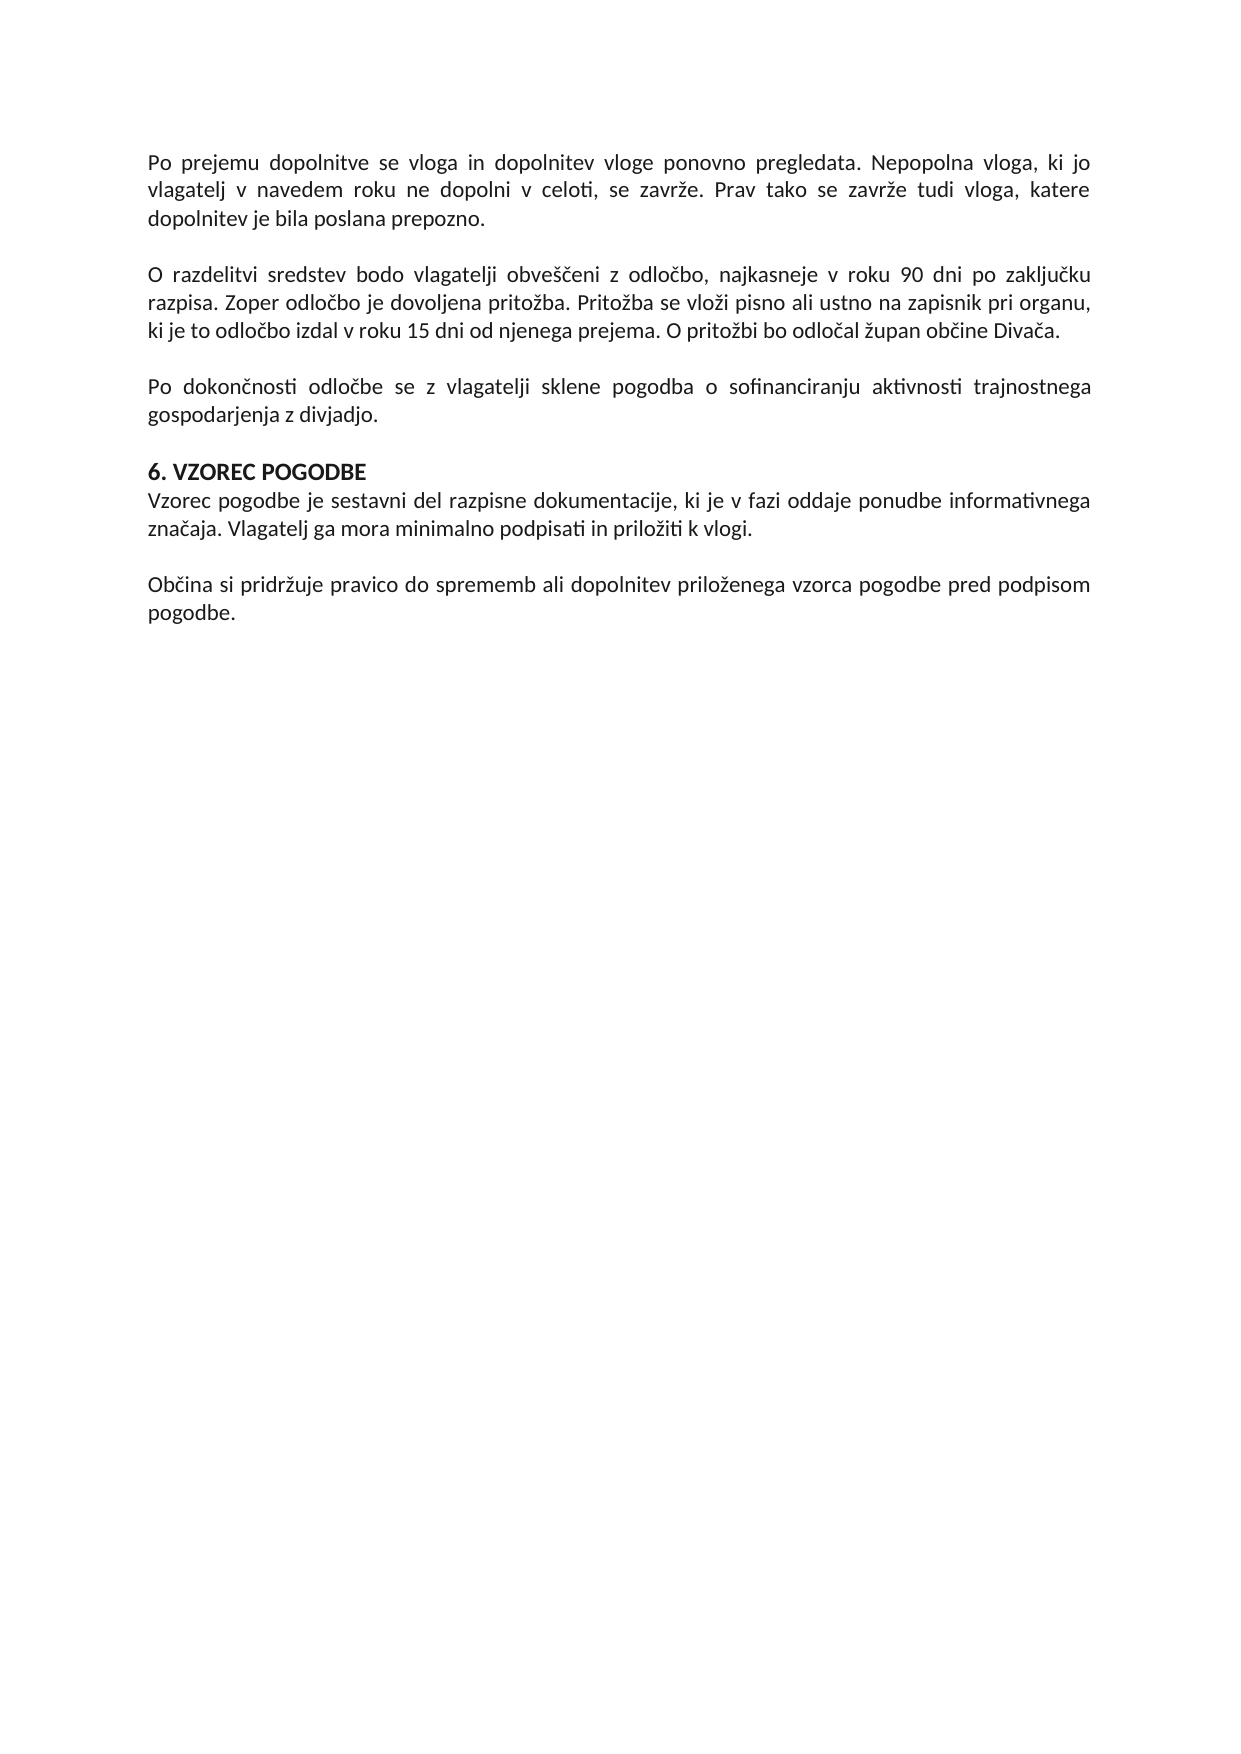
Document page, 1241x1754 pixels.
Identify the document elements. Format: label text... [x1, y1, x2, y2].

text Občina si pridržuje pravico do sprememb ali dopolnitev priloženega vzorca pogodbe pred podpisom pogodbe. [148, 570, 1093, 626]
text 6. VZOREC POGODBE [148, 456, 1093, 486]
text Po prejemu dopolnitve se vloga in dopolnitev vloge ponovno pregledata. Nepopolna vloga, ki jo vlagatelj v navedem roku ne dopolni v celoti, se zavrže. Prav tako se zavrže tudi vloga, katere dopolnitev je bila poslana prepozno. [148, 148, 1093, 232]
text Vzorec pogodbe je sestavni del razpisne dokumentacije, ki je v fazi oddaje ponudbe informativnega značaja. Vlagatelj ga mora minimalno podpisati in priložiti k vlogi. [148, 486, 1093, 542]
text Po dokončnosti odločbe se z vlagatelji sklene pogodba o sofinanciranju aktivnosti trajnostnega gospodarjenja z divjadjo. [148, 372, 1093, 428]
text O razdelitvi sredstev bodo vlagatelji obveščeni z odločbo, najkasneje v roku 90 dni po zaključku razpisa. Zoper odločbo je dovoljena pritožba. Pritožba se vloži pisno ali ustno na zapisnik pri organu, ki je to odločbo izdal v roku 15 dni od njenega prejema. O pritožbi bo odločal župan občine Divača. [148, 260, 1093, 344]
